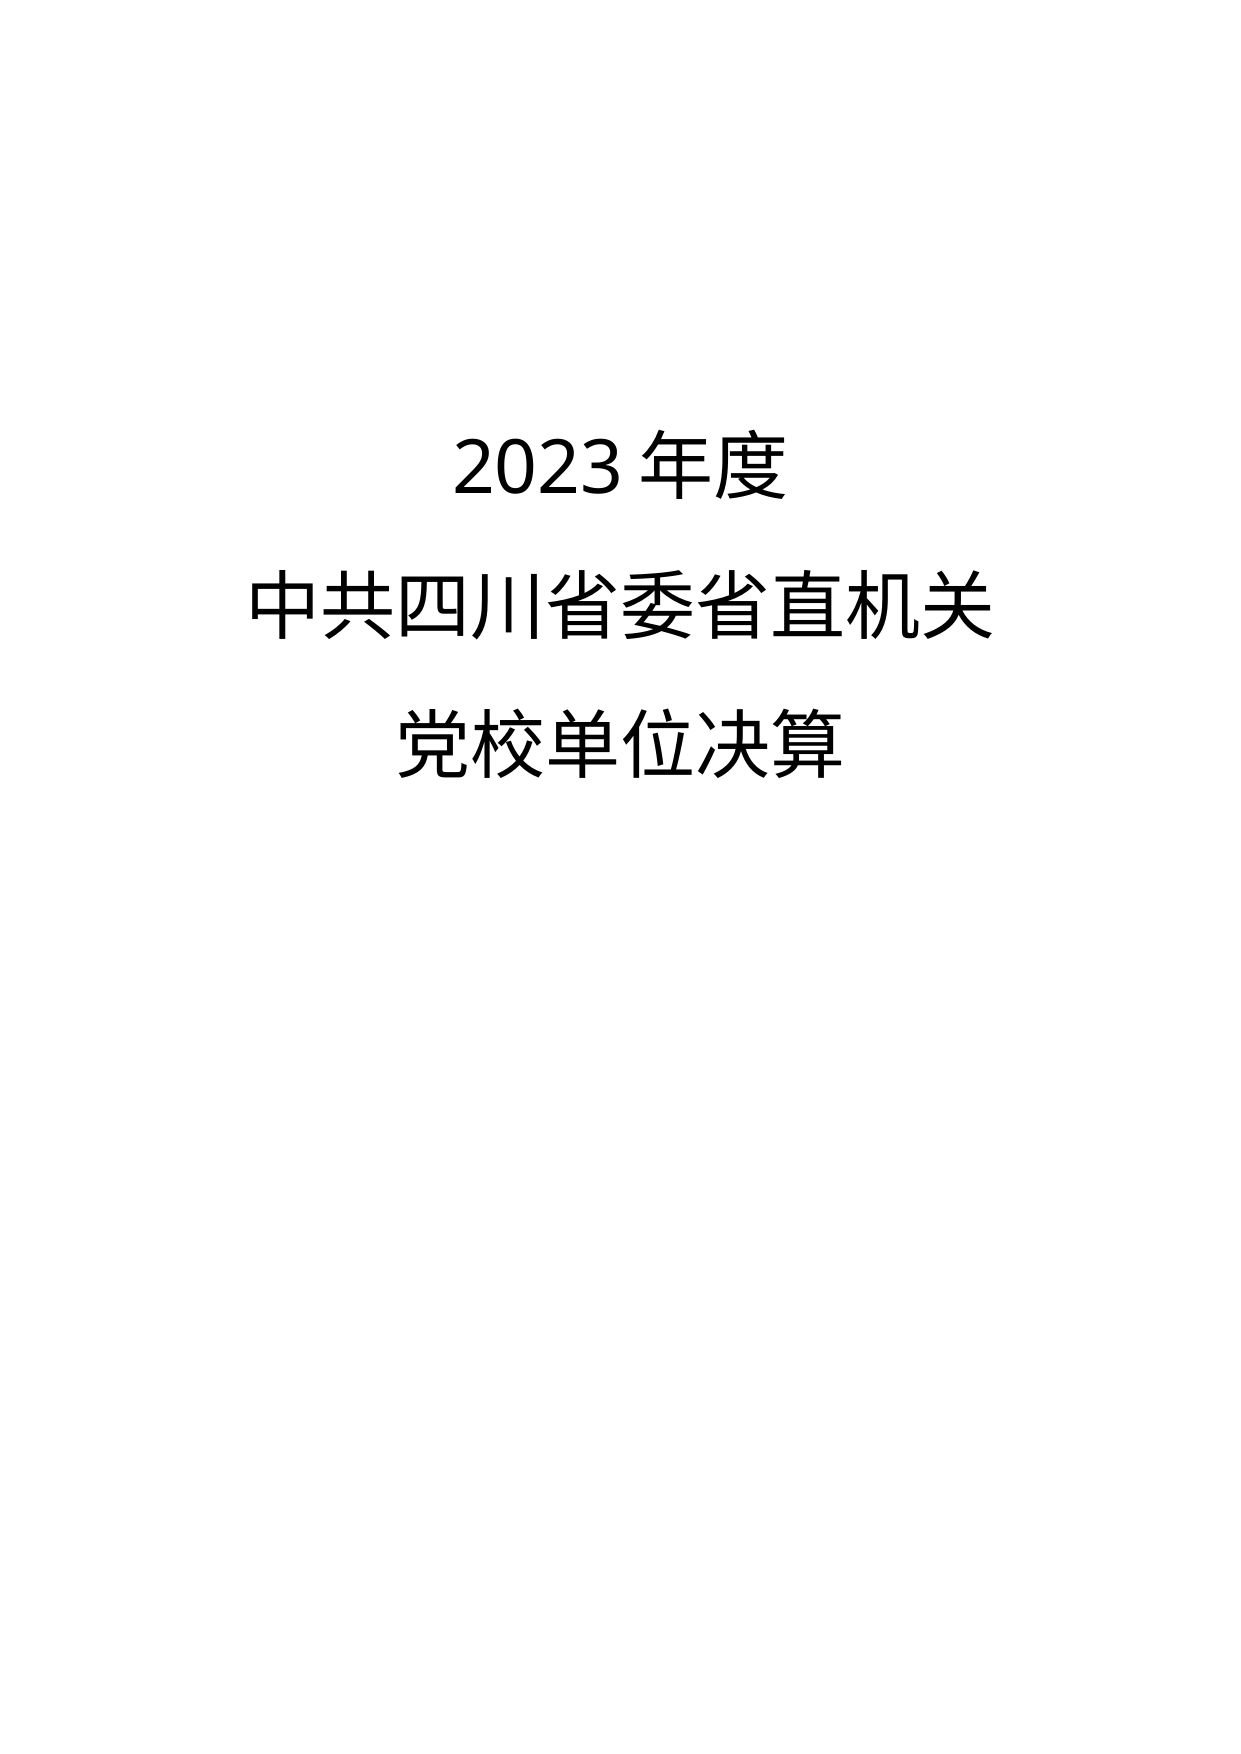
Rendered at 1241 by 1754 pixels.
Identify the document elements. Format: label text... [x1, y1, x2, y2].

text 2023年度 [187, 396, 1053, 526]
text 党校单位决算 [187, 675, 1053, 805]
text 中共四川省委省直机关 [187, 535, 1053, 665]
